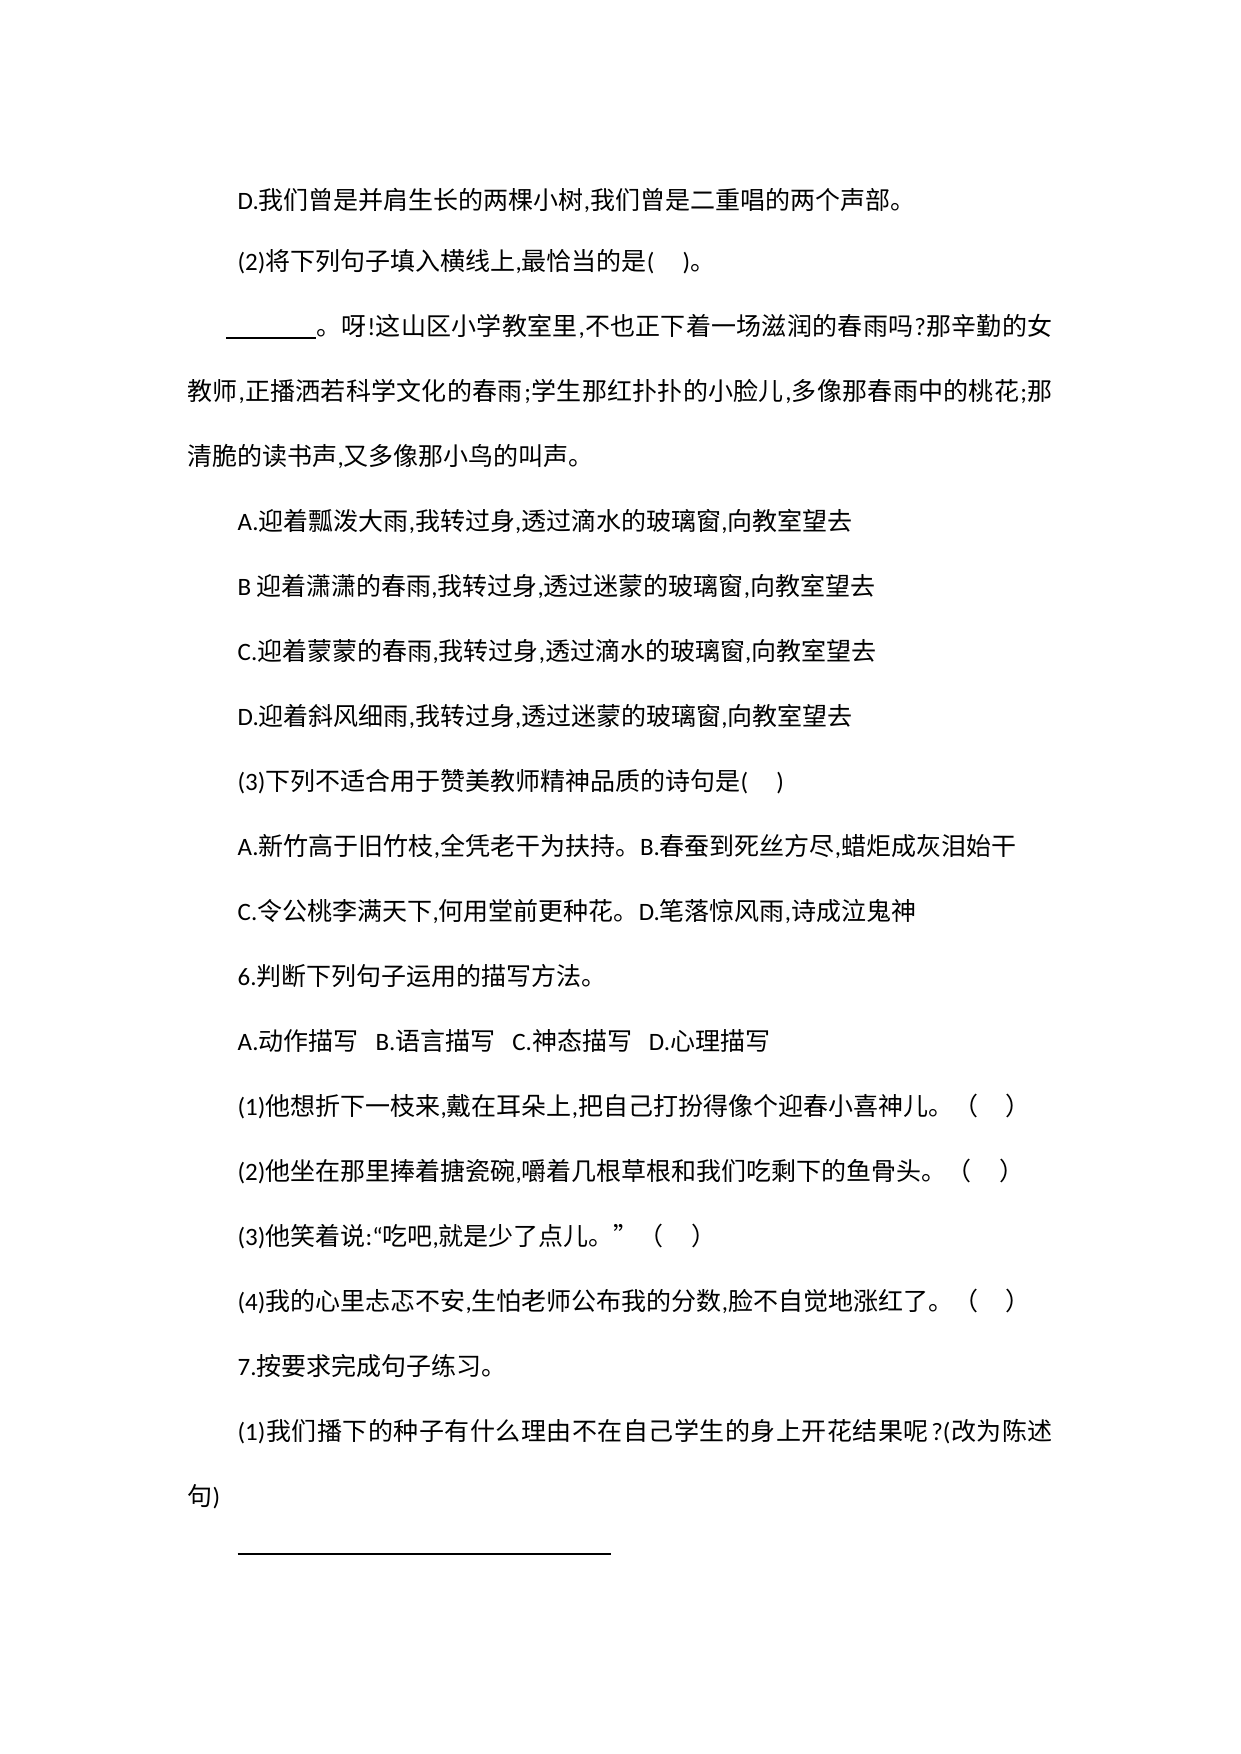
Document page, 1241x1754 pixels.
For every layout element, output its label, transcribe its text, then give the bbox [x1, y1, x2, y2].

text A.动作描写 B.语言描写 C.神态描写 D.心理描写 [187, 1007, 1053, 1072]
text B迎着潇潇的春雨,我转过身,透过迷蒙的玻璃窗,向教室望去 [187, 552, 1053, 617]
text A.迎着瓢泼大雨,我转过身,透过滴水的玻璃窗,向教室望去 [187, 487, 1053, 552]
text (3)他笑着说:“吃吧,就是少了点儿。”（ ） [187, 1202, 1053, 1267]
text 6.判断下列句子运用的描写方法。 [187, 942, 1053, 1007]
text D.我们曾是并肩生长的两棵小树,我们曾是二重唱的两个声部。 [187, 162, 1053, 227]
text C.迎着蒙蒙的春雨,我转过身,透过滴水的玻璃窗,向教室望去 [187, 617, 1053, 682]
text (2)将下列句子填入横线上,最恰当的是( )。 [187, 227, 1053, 292]
text D.迎着斜风细雨,我转过身,透过迷蒙的玻璃窗,向教室望去 [187, 682, 1053, 747]
text 7.按要求完成句子练习。 [187, 1332, 1053, 1397]
text 。呀!这山区小学教室里,不也正下着一场滋润的春雨吗?那辛勤的女教师,正播洒若科学文化的春雨;学生那红扑扑的小脸儿,多像那春雨中的桃花;那清脆的读书声,又多像那小鸟的叫声。 [187, 292, 1053, 487]
text (1)他想折下一枝来,戴在耳朵上,把自己打扮得像个迎春小喜神儿。（ ） [187, 1072, 1053, 1137]
text (3)下列不适合用于赞美教师精神品质的诗句是( ) [187, 747, 1053, 812]
text (4)我的心里忐忑不安,生怕老师公布我的分数,脸不自觉地涨红了。（ ） [187, 1267, 1053, 1332]
text C.令公桃李满天下,何用堂前更种花。D.笔落惊风雨,诗成泣鬼神 [187, 877, 1053, 942]
text (1)我们播下的种子有什么理由不在自己学生的身上开花结果呢?(改为陈述句) [187, 1397, 1053, 1527]
text (2)他坐在那里捧着搪瓷碗,嚼着几根草根和我们吃剩下的鱼骨头。（ ） [187, 1137, 1053, 1202]
text A.新竹高于旧竹枝,全凭老干为扶持。B.春蚕到死丝方尽,蜡炬成灰泪始干 [187, 812, 1053, 877]
